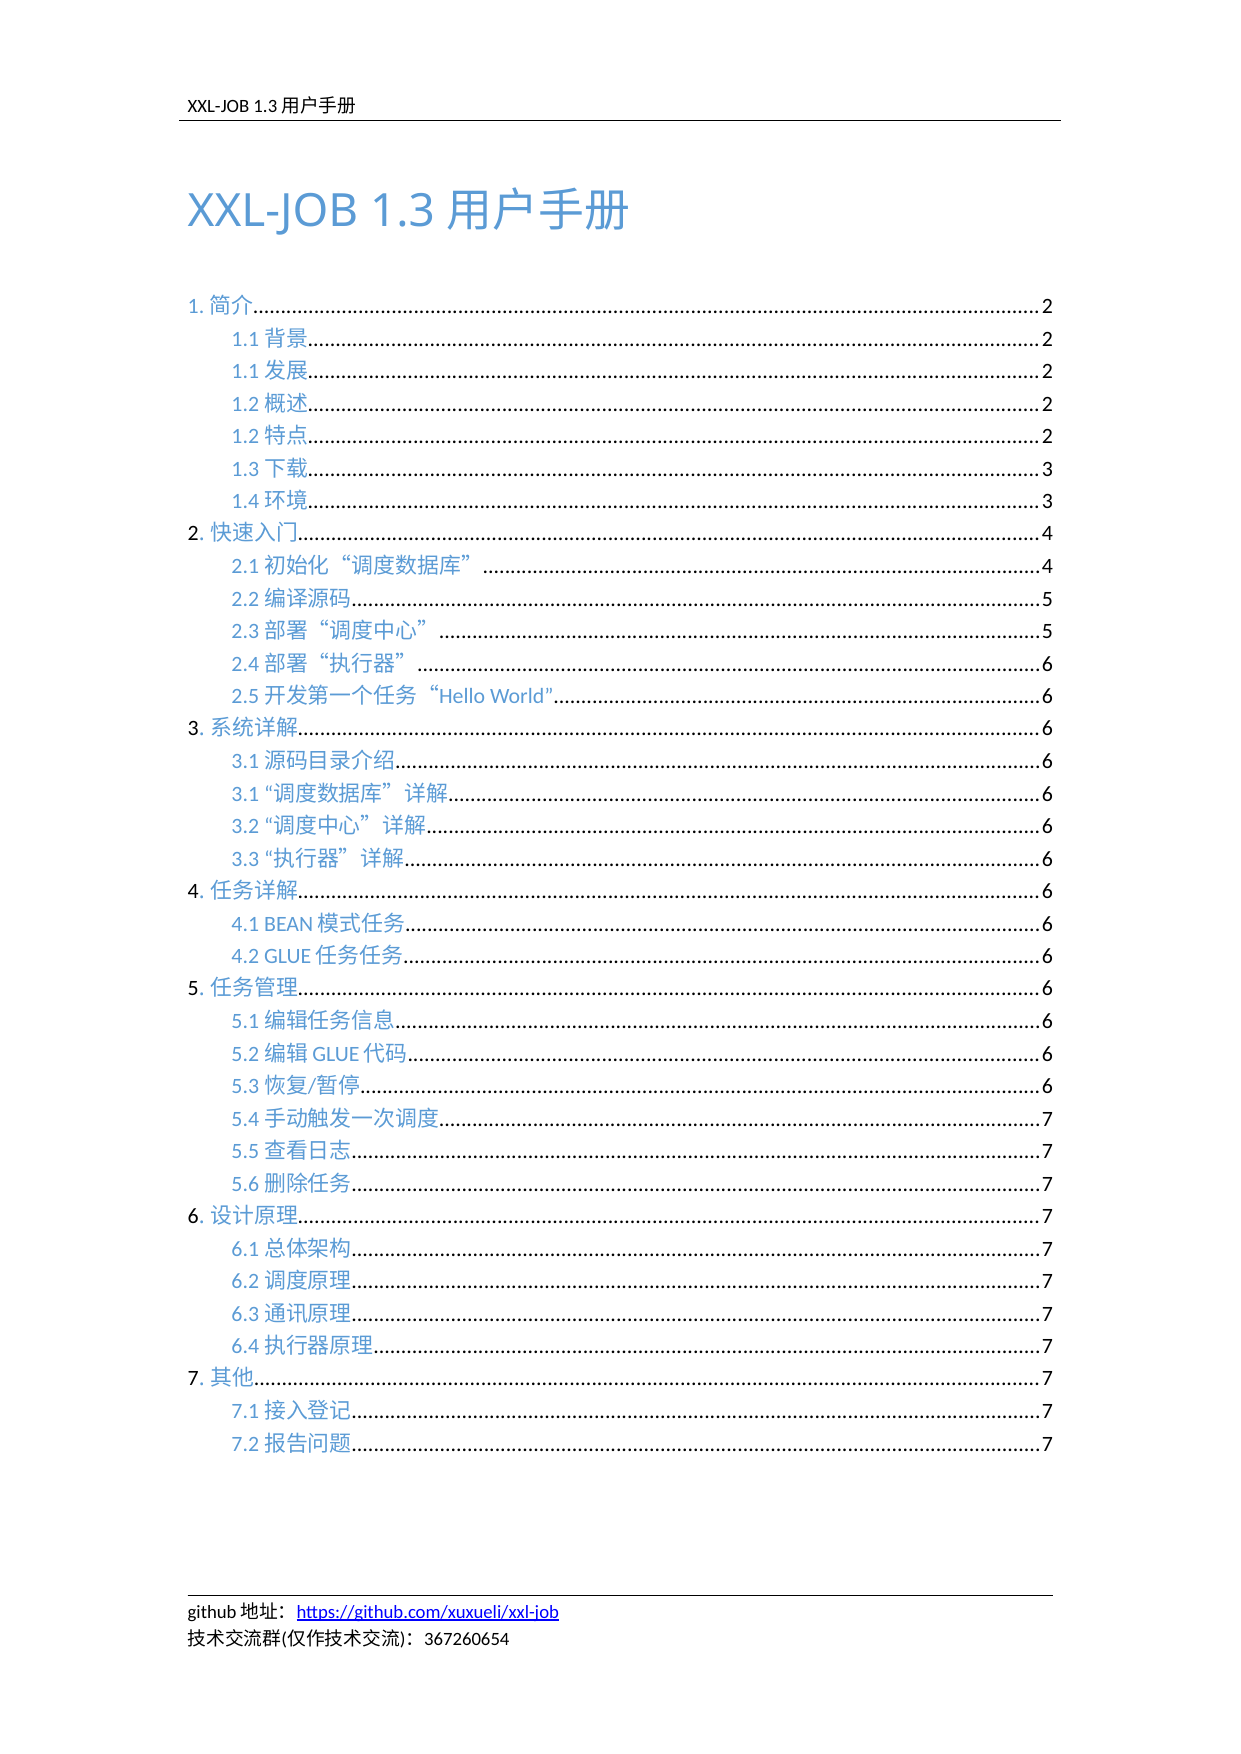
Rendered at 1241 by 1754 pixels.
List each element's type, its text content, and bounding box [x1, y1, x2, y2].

text 7. 其他 7 [187, 1360, 1053, 1393]
text 6.2 调度原理 7 [231, 1263, 1053, 1295]
text 1.2 特点 2 [231, 418, 1053, 450]
text 5.4 手动触发一次调度 7 [231, 1100, 1053, 1133]
text 1.1 背景 2 [231, 320, 1053, 353]
text 3.1 源码目录介绍 6 [231, 743, 1053, 775]
text XXL-JOB 1.3 用户手册 [187, 158, 1053, 255]
text 5.2 编辑GLUE代码 6 [231, 1035, 1053, 1068]
text 3.1 “调度数据库”详解 6 [231, 775, 1053, 808]
text 2.3 部署“调度中心” 5 [231, 613, 1053, 645]
text 3.2 “调度中心”详解 6 [231, 808, 1053, 840]
text 2.4 部署“执行器” 6 [231, 645, 1053, 678]
text 1.1 发展 2 [231, 353, 1053, 385]
text 1.4 环境 3 [231, 483, 1053, 515]
text 5.6 删除任务 7 [231, 1165, 1053, 1198]
text 1. 简介 2 [187, 288, 1053, 320]
text 7.2 报告问题 7 [231, 1425, 1053, 1458]
text 5.5 查看日志 7 [231, 1133, 1053, 1165]
text 2. 快速入门 4 [187, 515, 1053, 548]
text 4. 任务详解 6 [187, 873, 1053, 905]
text 2.2 编译源码 5 [231, 580, 1053, 613]
text 4.1 BEAN模式任务 6 [231, 905, 1053, 938]
text 5. 任务管理 6 [187, 970, 1053, 1003]
text 6. 设计原理 7 [187, 1198, 1053, 1230]
text 1.2 概述 2 [231, 385, 1053, 418]
text 2.5 开发第一个任务“Hello World” 6 [231, 678, 1053, 710]
text 3. 系统详解 6 [187, 710, 1053, 743]
text 6.4 执行器原理 7 [231, 1328, 1053, 1360]
text 7.1 接入登记 7 [231, 1393, 1053, 1425]
text 5.1 编辑任务信息 6 [231, 1003, 1053, 1035]
text 1.3 下载 3 [231, 450, 1053, 483]
text 5.3 恢复/暂停 6 [231, 1068, 1053, 1100]
text 6.1 总体架构 7 [231, 1230, 1053, 1263]
text 4.2 GLUE任务任务 6 [231, 938, 1053, 970]
text 3.3 “执行器”详解 6 [231, 840, 1053, 873]
text 2.1 初始化“调度数据库” 4 [231, 548, 1053, 580]
text 6.3 通讯原理 7 [231, 1295, 1053, 1328]
